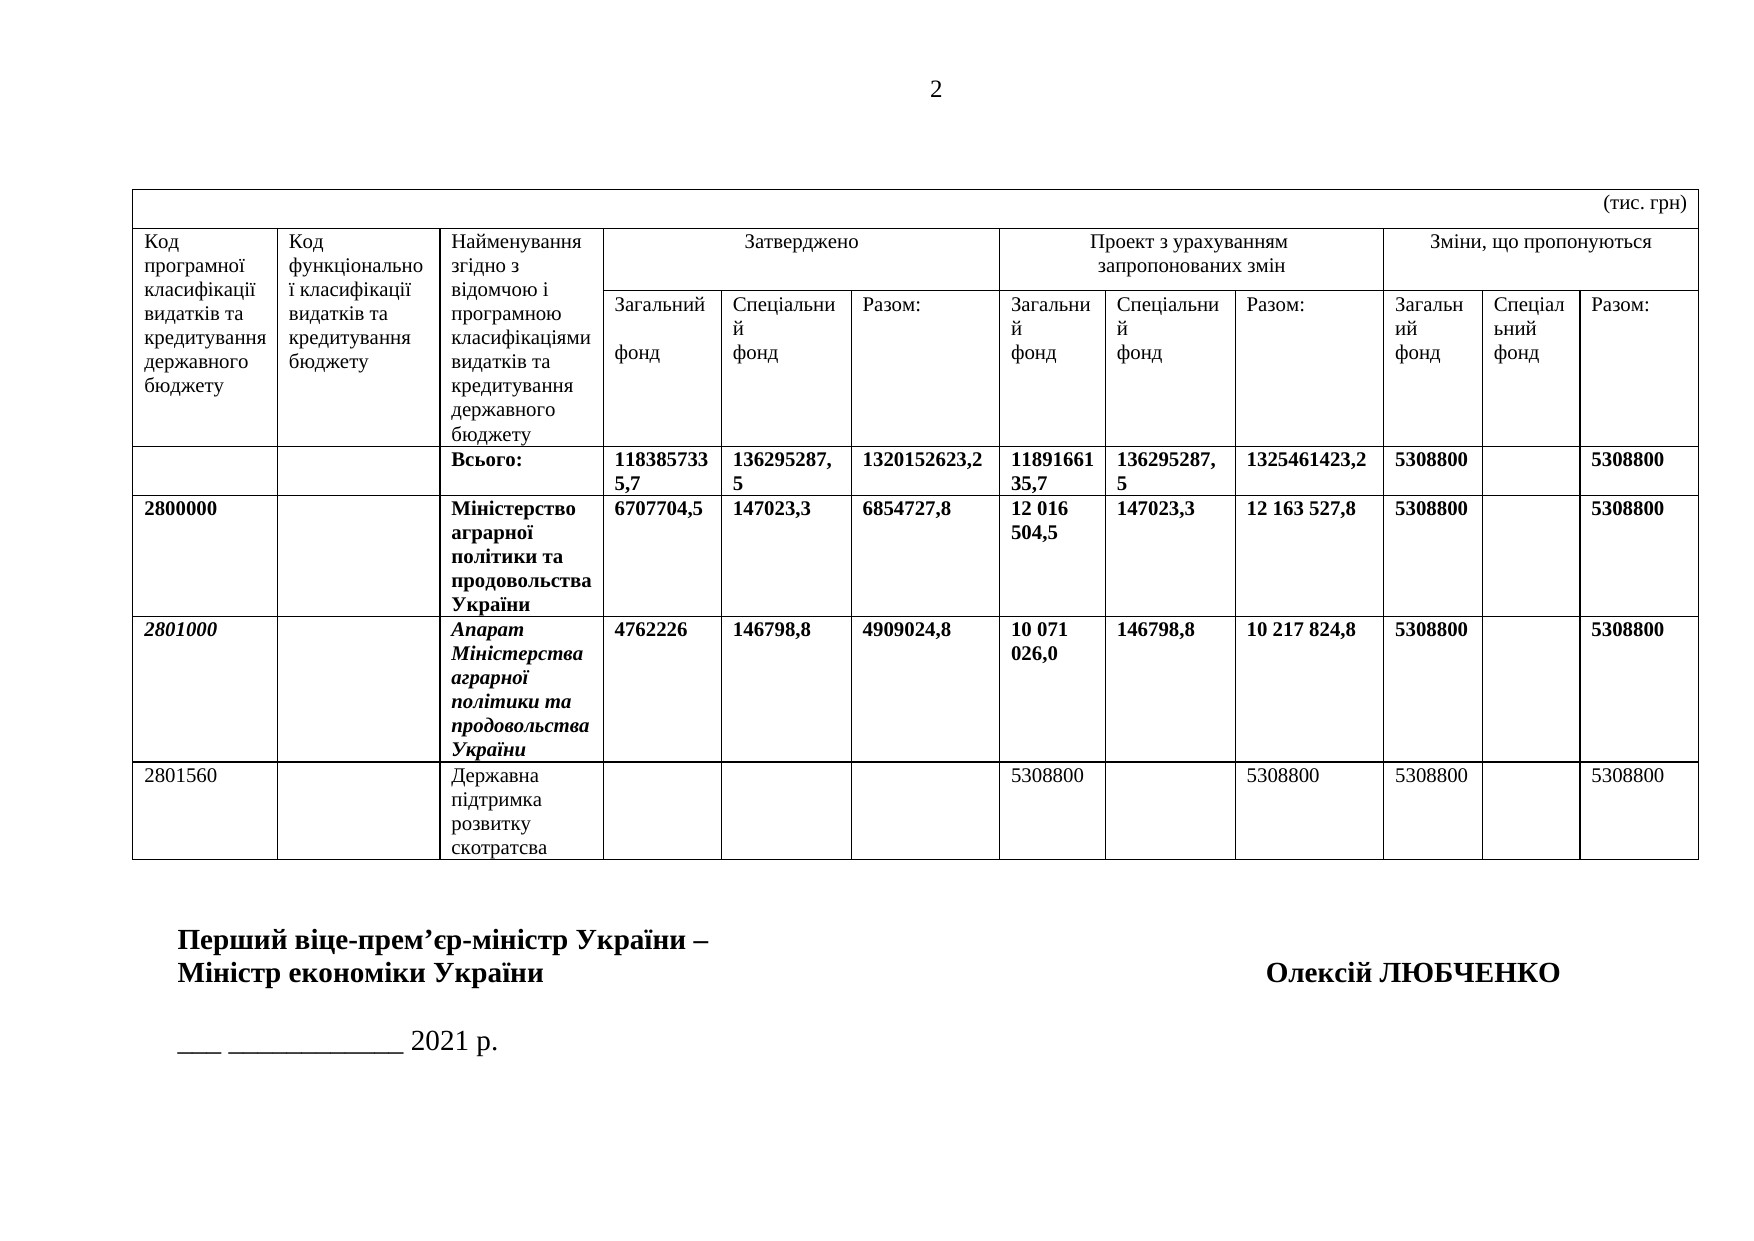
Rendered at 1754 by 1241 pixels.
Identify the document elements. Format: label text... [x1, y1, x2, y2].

table_cell 6707704,5 [604, 496, 721, 616]
table_cell 10 071 026,0 [1000, 617, 1105, 761]
table_cell 147023,3 [722, 496, 851, 616]
table_cell [1483, 763, 1579, 859]
table_cell Разом: [852, 291, 999, 446]
table_cell [278, 763, 439, 859]
table_cell 2801000 [133, 617, 277, 761]
table_cell 1189166135,7 [1000, 447, 1105, 495]
table_cell 2801560 [133, 763, 277, 859]
table_cell [278, 617, 439, 761]
table_cell [133, 447, 277, 495]
table_cell 4909024,8 [852, 617, 999, 761]
text Міністр економіки України Олексій ЛЮБЧЕНКО [177, 956, 1695, 989]
table_cell 5308800 [1384, 617, 1482, 761]
table_cell [604, 763, 721, 859]
table_cell 146798,8 [1106, 617, 1235, 761]
table_cell [1483, 496, 1579, 616]
table_cell [722, 763, 851, 859]
table_cell 1320152623,2 [852, 447, 999, 495]
table_cell Загальний фонд [604, 291, 721, 446]
table_cell Державна підтримка розвитку скотратсва [441, 763, 603, 859]
table_cell Всього: [441, 447, 603, 495]
table_cell [1106, 763, 1235, 859]
table_cell 5308800 [1581, 617, 1698, 761]
text ___ ____________ 2021 р. [177, 1023, 1695, 1056]
table_cell 147023,3 [1106, 496, 1235, 616]
table_cell [1483, 447, 1579, 495]
table_cell 12 163 527,8 [1236, 496, 1383, 616]
table_cell 5308800 [1581, 763, 1698, 859]
table_cell Разом: [1581, 291, 1698, 446]
table_cell 5308800 [1384, 763, 1482, 859]
table_cell [278, 496, 439, 616]
table_cell Спеціальний фонд [722, 291, 851, 446]
table_cell 136295287,5 [722, 447, 851, 495]
table_cell Затверджено [604, 229, 999, 290]
table_cell [1483, 617, 1579, 761]
table_cell [278, 447, 439, 495]
table_cell Апарат Міністерства аграрної політики та продовольства України [441, 617, 603, 761]
table_cell Проект з урахуванням запропонованих змін [1000, 229, 1383, 290]
table_header (тис. грн) [133, 190, 1698, 228]
table_cell Загальний фонд [1384, 291, 1482, 446]
table_cell Найменування згідно з відомчою і програмною класифікаціями видатків та кредитування державного бюджету [441, 229, 603, 446]
table_cell Код програмної класифікації видатків та кредитування державного бюджету [133, 229, 277, 446]
table_cell Загальний фонд [1000, 291, 1105, 446]
table_cell 1183857335,7 [604, 447, 721, 495]
table_cell 5308800 [1581, 496, 1698, 616]
table_cell 1325461423,2 [1236, 447, 1383, 495]
table_cell 5308800 [1581, 447, 1698, 495]
table_cell 10 217 824,8 [1236, 617, 1383, 761]
table_cell Спеціальний фонд [1106, 291, 1235, 446]
table_cell 146798,8 [722, 617, 851, 761]
table_cell 5308800 [1384, 496, 1482, 616]
table_cell Зміни, що пропонуються [1384, 229, 1698, 290]
table_cell 6854727,8 [852, 496, 999, 616]
table_cell 5308800 [1236, 763, 1383, 859]
table_cell Код функціональної класифікації видатків та кредитування бюджету [278, 229, 439, 446]
table_cell 5308800 [1384, 447, 1482, 495]
table_cell 12 016 504,5 [1000, 496, 1105, 616]
table_cell 2800000 [133, 496, 277, 616]
table_cell 5308800 [1000, 763, 1105, 859]
table_cell Спеціальний фонд [1483, 291, 1579, 446]
text Перший віце-прем’єр-міністр України – [177, 922, 1695, 956]
table_cell Разом: [1236, 291, 1383, 446]
table_cell [852, 763, 999, 859]
table_cell Міністерство аграрної політики та продовольства України [441, 496, 603, 616]
table_cell 4762226 [604, 617, 721, 761]
table_cell 136295287,5 [1106, 447, 1235, 495]
